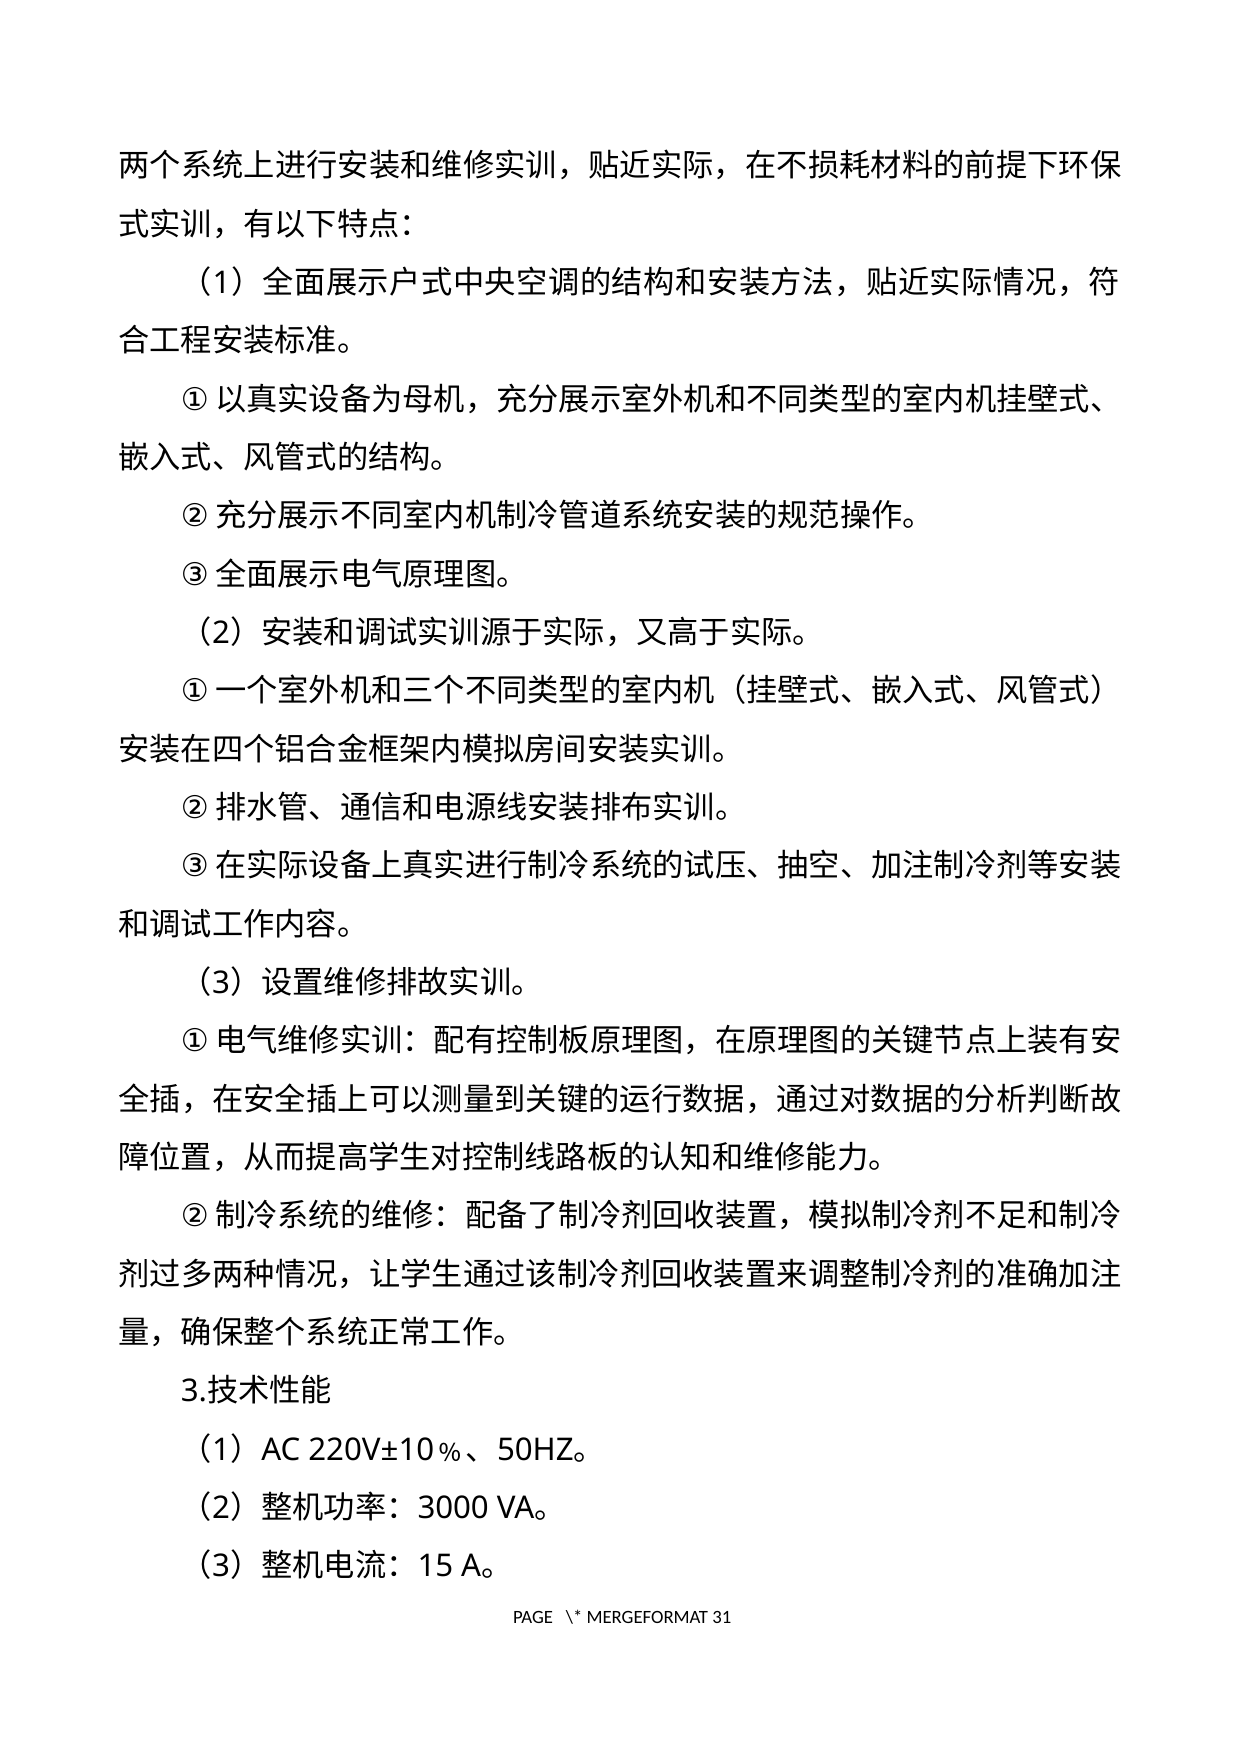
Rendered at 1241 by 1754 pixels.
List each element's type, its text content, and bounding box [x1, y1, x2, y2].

text （2）整机功率：3000 VA。 [118, 1472, 1122, 1530]
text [118, 130, 1122, 247]
text （3）整机电流：15 A。 [118, 1530, 1122, 1588]
text （1）AC 220V±10﹪、50HZ。 [118, 1413, 1122, 1472]
text （2）安装和调试实训源于实际，又高于实际。 [118, 597, 1122, 655]
text ②充分展示不同室内机制冷管道系统安装的规范操作。 [118, 480, 1122, 538]
text （1）全面展示户式中央空调的结构和安装方法，贴近实际情况，符合工程安装标准。 [118, 247, 1122, 363]
text ③在实际设备上真实进行制冷系统的试压、抽空、加注制冷剂等安装和调试工作内容。 [118, 830, 1122, 947]
text ①电气维修实训：配有控制板原理图，在原理图的关键节点上装有安全插，在安全插上可以测量到关键的运行数据，通过对数据的分析判断故障位置，从而提高学生对控制线路板的认知和维修能力。 [118, 1005, 1122, 1180]
text ①一个室外机和三个不同类型的室内机（挂壁式、嵌入式、风管式）安装在四个铝合金框架内模拟房间安装实训。 [118, 655, 1122, 772]
text ②制冷系统的维修：配备了制冷剂回收装置，模拟制冷剂不足和制冷剂过多两种情况，让学生通过该制冷剂回收装置来调整制冷剂的准确加注量，确保整个系统正常工作。 [118, 1180, 1122, 1355]
text （3）设置维修排故实训。 [118, 947, 1122, 1005]
text ②排水管、通信和电源线安装排布实训。 [118, 772, 1122, 830]
text ①以真实设备为母机，充分展示室外机和不同类型的室内机挂壁式、嵌入式、风管式的结构。 [118, 363, 1122, 480]
text ③全面展示电气原理图。 [118, 538, 1122, 597]
text 3.技术性能 [118, 1355, 1122, 1413]
